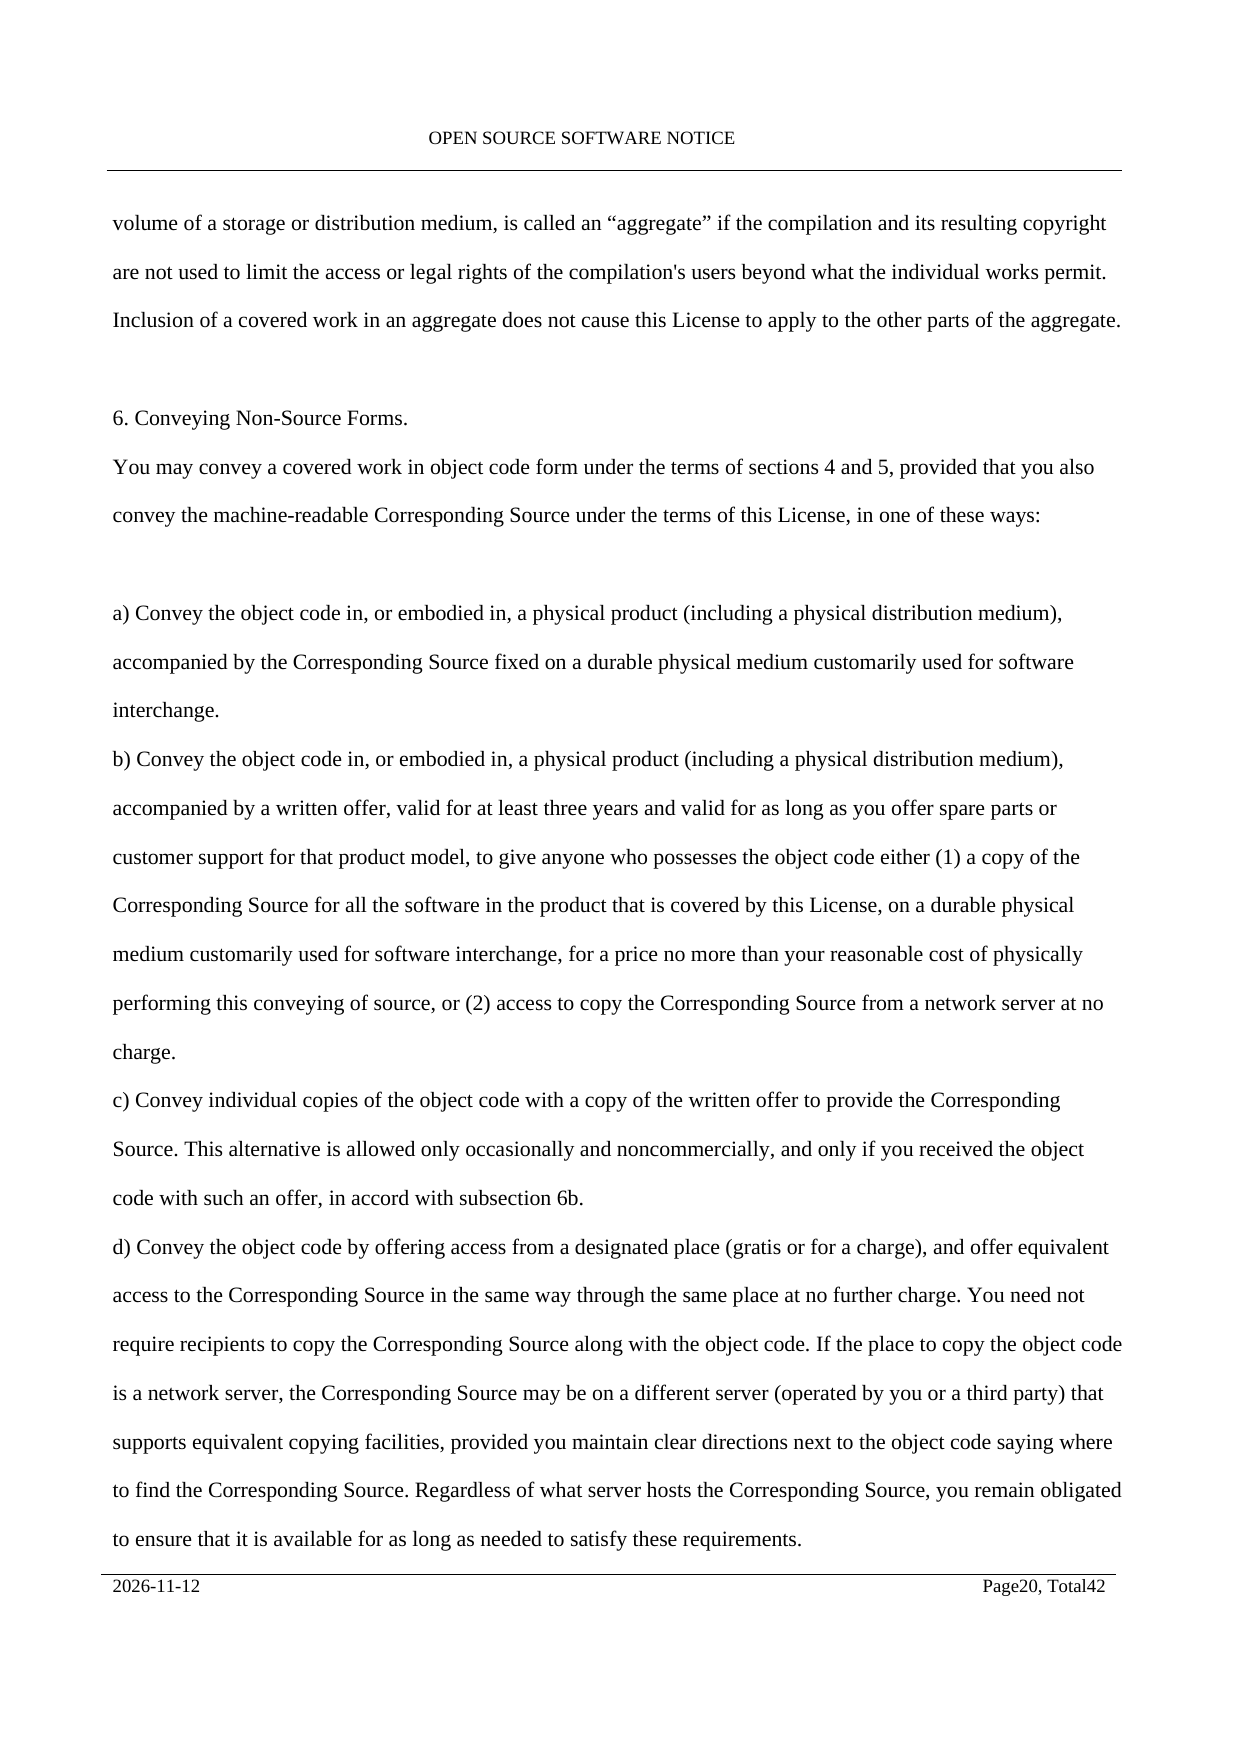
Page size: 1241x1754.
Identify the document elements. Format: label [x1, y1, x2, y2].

text [112, 206, 1128, 1555]
